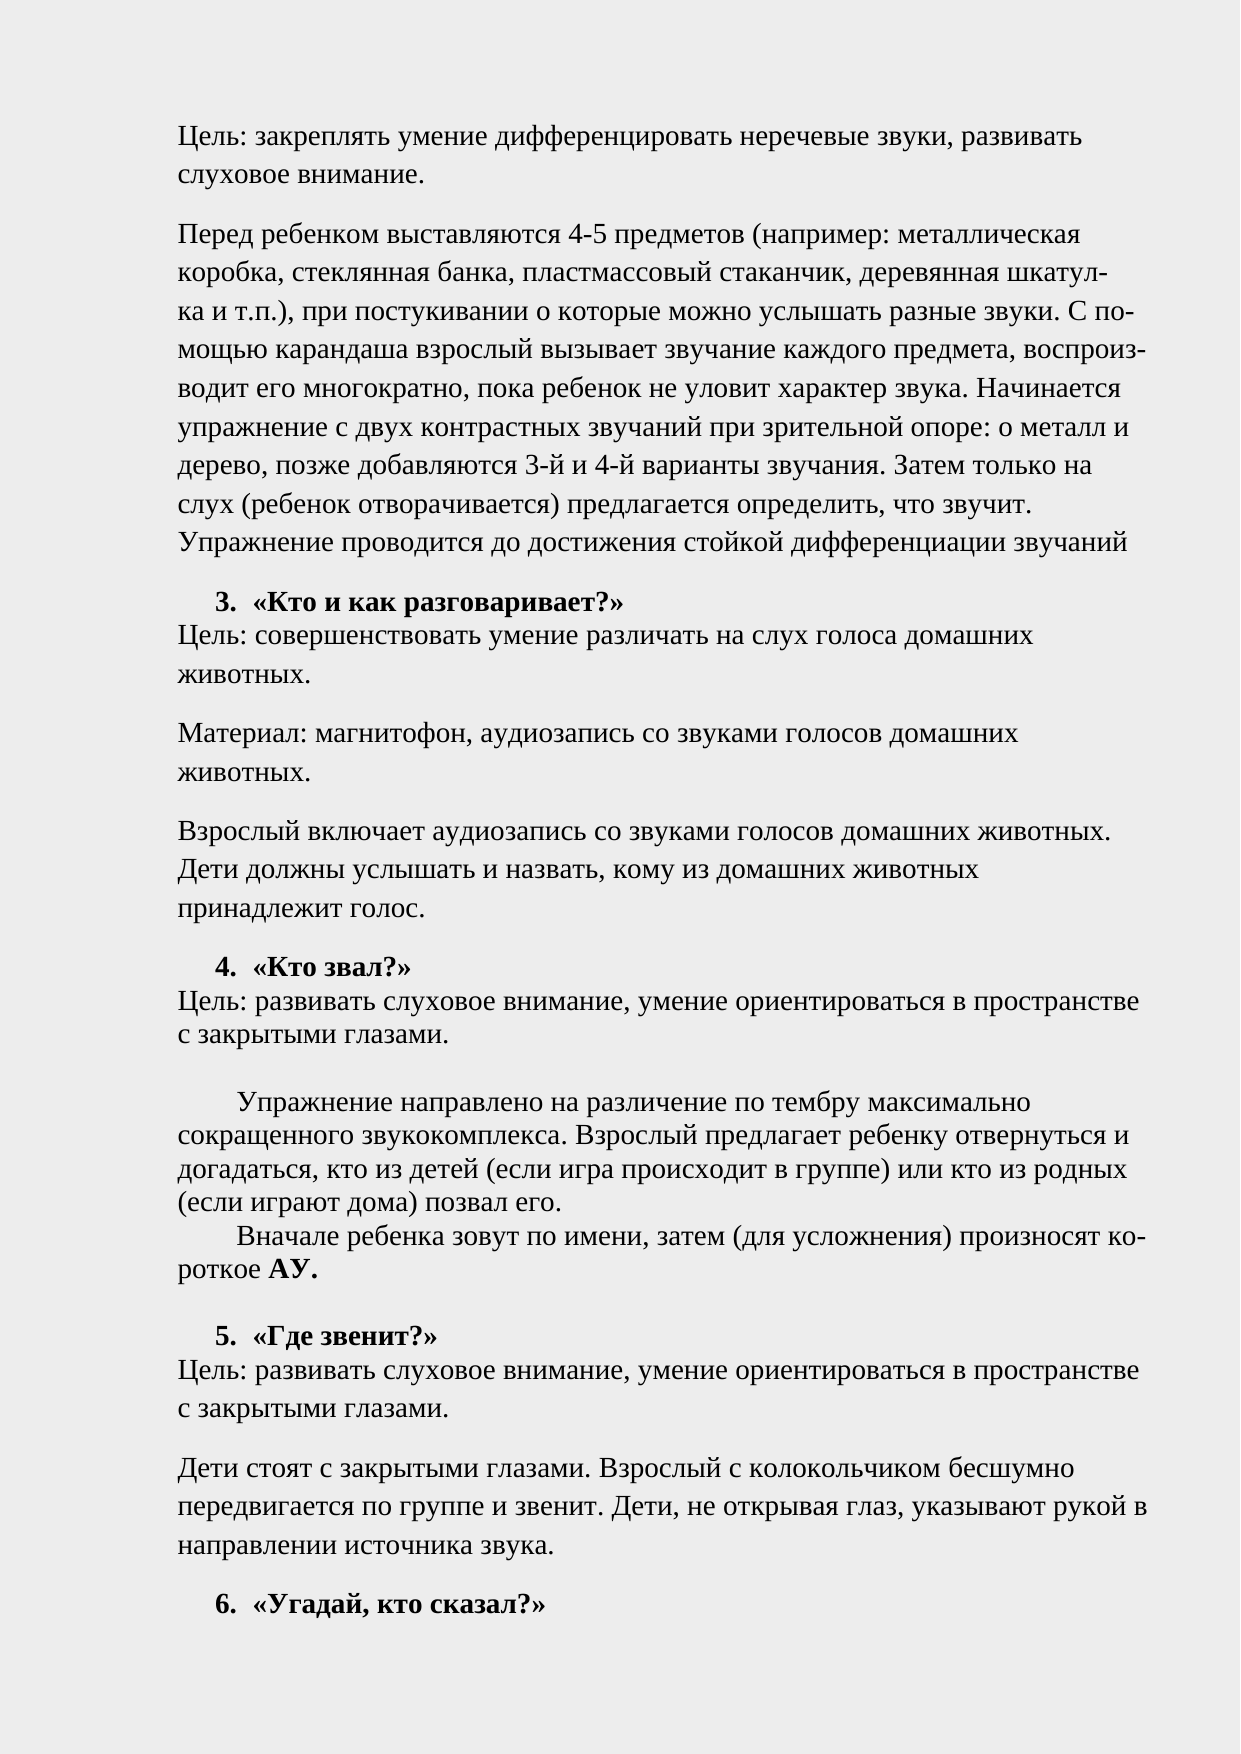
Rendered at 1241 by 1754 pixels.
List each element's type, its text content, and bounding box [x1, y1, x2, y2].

text Перед ребенком выставляются 4-5 предметов (например: металлическая коробка, стеклянная банка, пластмассовый стаканчик, деревянная шкатул- ка и т.п.), при постукивании о которые можно услышать разные звуки. С по- мощью карандаша взрослый вызывает звучание каждого предмета, воспроиз- водит его многократно, пока ребенок не уловит характер звука. Начинается упражнение с двух контрастных звучаний при зрительной опоре: о металл и дерево, позже добавляются 3-й и 4-й варианты звучания. Затем только на слух (ребенок отворачивается) предлагается определить, что звучит. Упражнение проводится до достижения стойкой дифференциации звучаний [177, 216, 1152, 558]
list «Кто звал?» [215, 949, 1152, 983]
list «Где звенит?» [215, 1318, 1152, 1352]
list «Угадай, кто сказал?» [215, 1586, 1152, 1620]
text Взрослый включает аудиозапись со звуками голосов домашних животных. Дети должны услышать и назвать, кому из домашних животных принадлежит голос. [177, 813, 1152, 924]
text Цель: развивать слуховое внимание, умение ориентироваться в пространстве с закрытыми глазами. [177, 983, 1152, 1050]
text Цель: совершенствовать умение различать на слух голоса домашних животных. [177, 617, 1152, 689]
text Упражнение направлено на различение по тембру максимально сокращенного звукокомплекса. Взрослый предлагает ребенку отвернуться и догадаться, кто из детей (если игра происходит в группе) или кто из родных (если играют дома) позвал его. [177, 1084, 1152, 1218]
list «Кто и как разговаривает?» [215, 584, 1152, 617]
text Цель: закреплять умение дифференцировать неречевые звуки, развивать слуховое внимание. [177, 118, 1152, 190]
text Вначале ребенка зовут по имени, затем (для усложнения) произносят ко- роткое АУ. [177, 1218, 1152, 1285]
text Цель: развивать слуховое внимание, умение ориентироваться в пространстве с закрытыми глазами. [177, 1352, 1152, 1424]
text Материал: магнитофон, аудиозапись со звуками голосов домашних животных. [177, 715, 1152, 787]
text Дети стоят с закрытыми глазами. Взрослый с колокольчиком бесшумно передвигается по группе и звенит. Дети, не открывая глаз, указывают рукой в направлении источника звука. [177, 1450, 1152, 1561]
